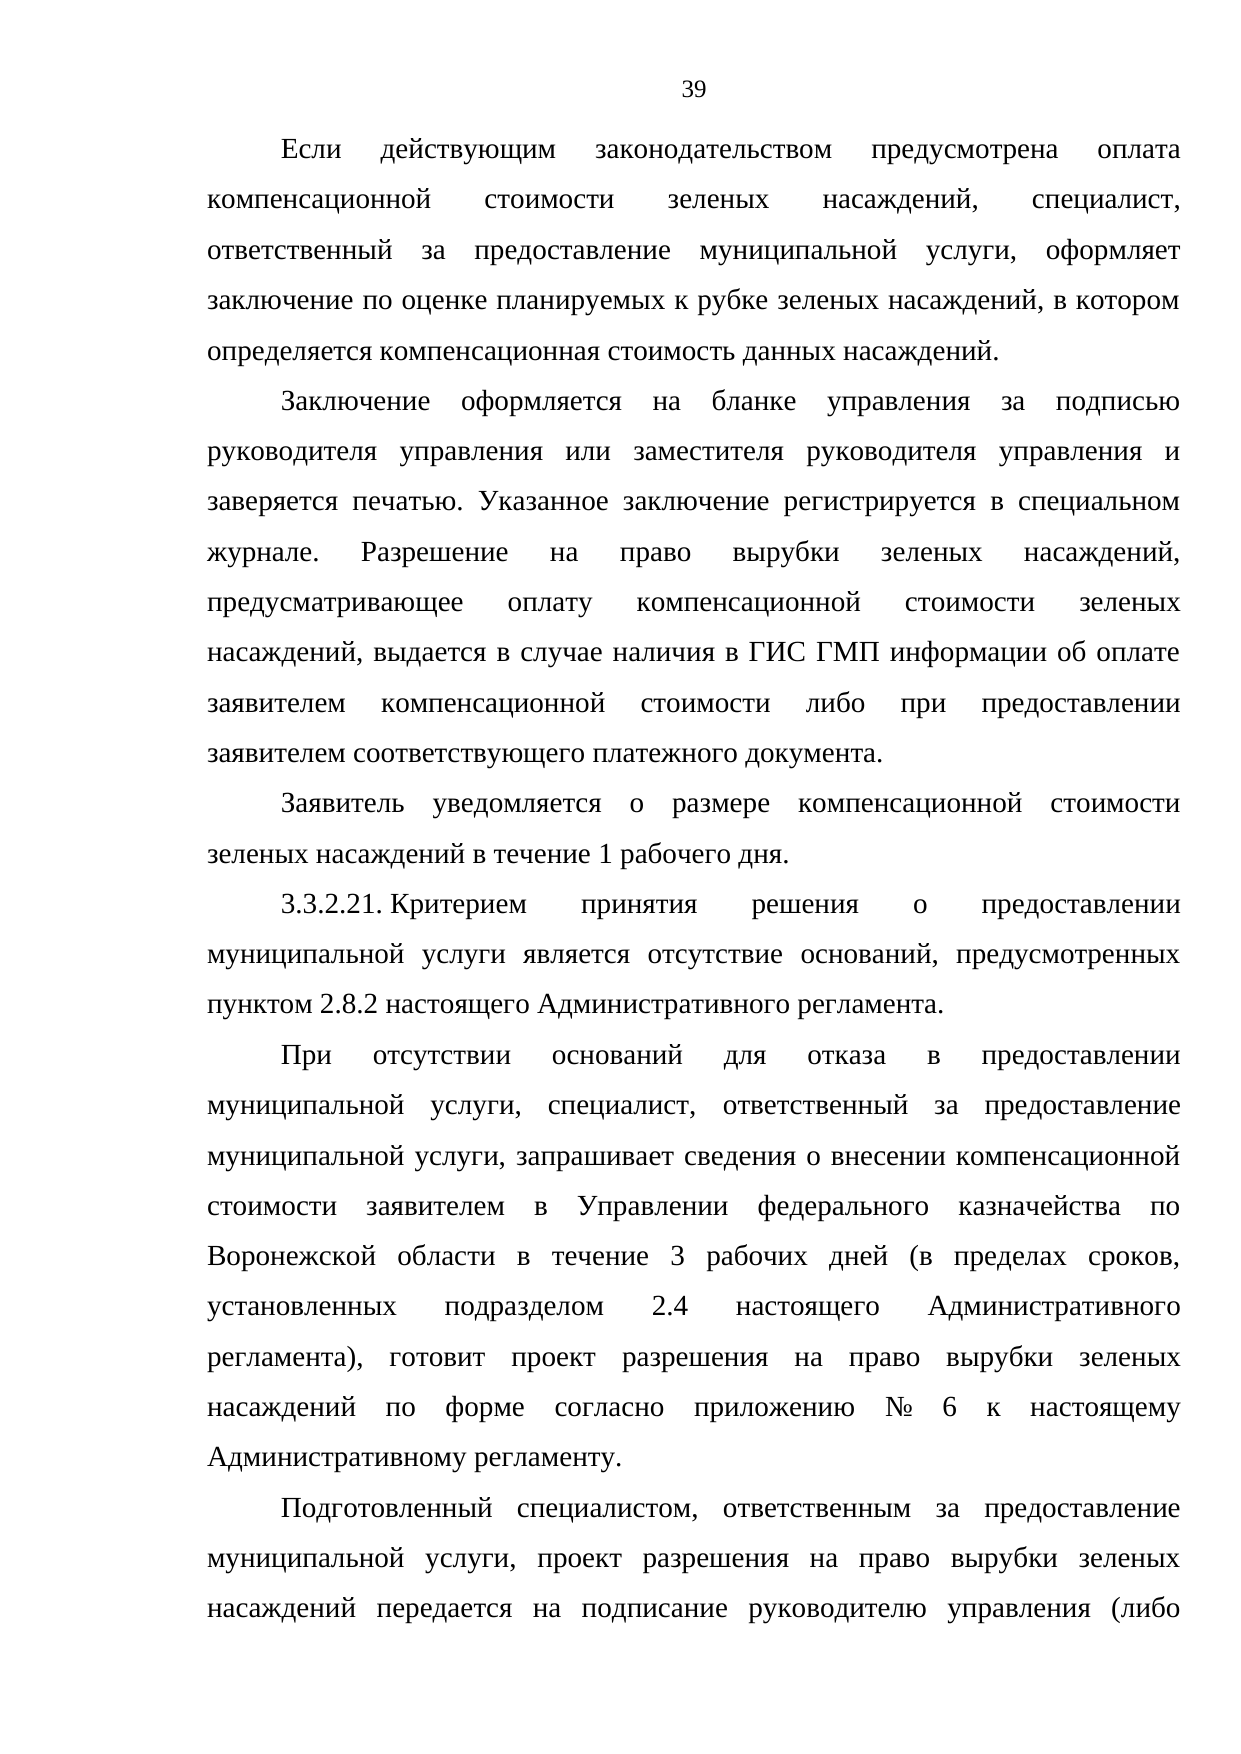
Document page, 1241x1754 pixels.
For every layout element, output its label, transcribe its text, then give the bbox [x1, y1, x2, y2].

text Если действующим законодательством предусмотрена оплата компенсационной стоимости зеленых насаждений, специалист, ответственный за предоставление муниципальной услуги, оформляет заключение по оценке планируемых к рубке зеленых насаждений, в котором определяется компенсационная стоимость данных насаждений. [207, 131, 1181, 366]
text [207, 1490, 1181, 1624]
text 3.3.2.21. Критерием принятия решения о предоставлении муниципальной услуги является отсутствие оснований, предусмотренных пунктом 2.8.2 настоящего Административного регламента. [207, 886, 1181, 1020]
text При отсутствии оснований для отказа в предоставлении муниципальной услуги, специалист, ответственный за предоставление муниципальной услуги, запрашивает сведения о внесении компенсационной стоимости заявителем в Управлении федерального казначейства по Воронежской области в течение 3 рабочих дней (в пределах сроков, установленных подразделом 2.4 настоящего Административного регламента), готовит проект разрешения на право вырубки зеленых насаждений по форме согласно приложению № 6 к настоящему Административному регламенту. [207, 1037, 1181, 1473]
text Заключение оформляется на бланке управления за подписью руководителя управления или заместителя руководителя управления и заверяется печатью. Указанное заключение регистрируется в специальном журнале. Разрешение на право вырубки зеленых насаждений, предусматривающее оплату компенсационной стоимости зеленых насаждений, выдается в случае наличия в ГИС ГМП информации об оплате заявителем компенсационной стоимости либо при предоставлении заявителем соответствующего платежного документа. [207, 383, 1181, 769]
text Заявитель уведомляется о размере компенсационной стоимости зеленых насаждений в течение 1 рабочего дня. [207, 785, 1181, 869]
